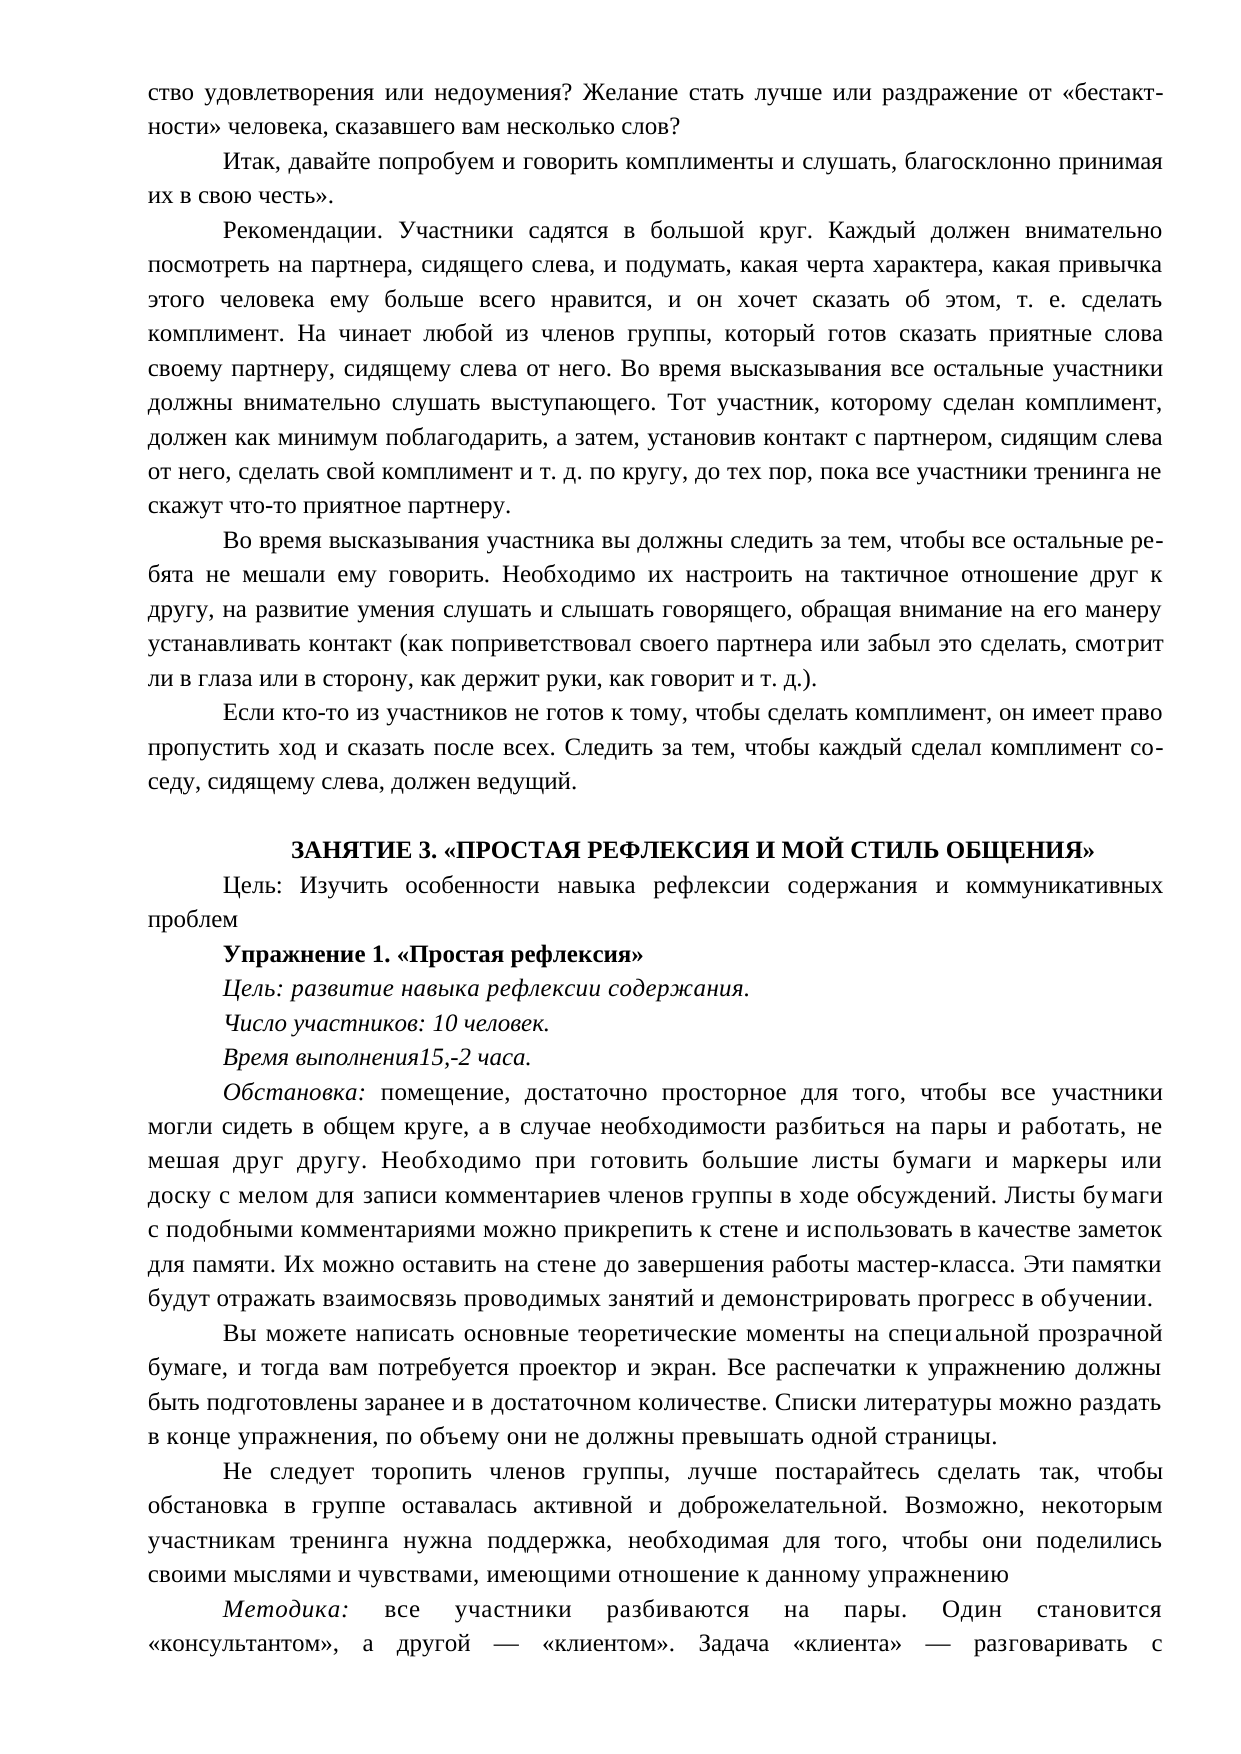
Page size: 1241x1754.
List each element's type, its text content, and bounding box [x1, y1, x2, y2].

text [148, 1594, 1163, 1657]
text Обстановка: помещение, достаточно просторное для того, чтобы все участники могли сидеть в общем круге, а в случае необходимости разбиться на пары и работать, не мешая друг другу. Необходимо при готовить большие листы бумаги и маркеры или доску с мелом для записи комментариев членов группы в ходе обсуждений. Листы бумаги с подобными комментариями можно прикрепить к стене и использовать в качестве заметок для памяти. Их можно оставить на стене до завершения работы мастер-класса. Эти памятки будут отражать взаимосвязь проводимых занятий и демонстрировать прогресс в обучении. [148, 1077, 1163, 1312]
text Время выполнения15,-2 часа. [148, 1042, 1163, 1071]
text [148, 77, 1163, 140]
text Вы можете написать основные теоретические моменты на специальной прозрачной бумаге, и тогда вам потребуется проектор и экран. Все распечатки к упражнению должны быть подготовлены заранее и в достаточном количестве. Списки литературы можно раздать в конце упражнения, по объему они не должны превышать одной страницы. [148, 1318, 1163, 1450]
text ЗАНЯТИЕ 3. «ПРОСТАЯ РЕФЛЕКСИЯ И МОЙ СТИЛЬ ОБЩЕНИЯ» [148, 835, 1163, 864]
text Цель: Изучить особенности навыка рефлексии содержания и коммуникативных проблем [148, 870, 1163, 933]
text Цель: развитие навыка рефлексии содержания. [148, 973, 1163, 1002]
text Во время высказывания участника вы должны следить за тем, чтобы все остальные ребята не мешали ему говорить. Необходимо их настроить на тактичное отношение друг к другу, на развитие умения слушать и слышать говорящего, обращая внимание на его манеру устанавливать контакт (как поприветствовал своего партнера или забыл это сделать, смотрит ли в глаза или в сторону, как держит руки, как говорит и т. д.). [148, 525, 1163, 692]
text Итак, давайте попробуем и говорить комплименты и слушать, благосклонно принимая их в свою честь». [148, 146, 1163, 209]
text Рекомендации. Участники садятся в большой круг. Каждый должен внимательно посмотреть на партнера, сидящего слева, и подумать, какая черта характера, какая привычка этого человека ему больше всего нравится, и он хочет сказать об этом, т. е. сделать комплимент. На чинает любой из членов группы, который готов сказать приятные слова своему партнеру, сидящему слева от него. Во время высказывания все остальные участники должны внимательно слушать выступающего. Тот участник, которому сделан комплимент, должен как минимум поблагодарить, а затем, установив контакт с партнером, сидящим слева от него, сделать свой комплимент и т. д. по кругу, до тех пор, пока все участники тренинга не скажут что-то приятное партнеру. [148, 215, 1163, 519]
text Упражнение 1. «Простая рефлексия» [148, 939, 1163, 967]
text Если кто-то из участников не готов к тому, чтобы сделать комплимент, он имеет право пропустить ход и сказать после всех. Следить за тем, чтобы каждый сделал комплимент соседу, сидящему слева, должен ведущий. [148, 697, 1163, 795]
text Число участников: 10 человек. [148, 1008, 1163, 1036]
text Не следует торопить членов группы, лучше постарайтесь сделать так, чтобы обстановка в группе оставалась активной и доброжелательной. Возможно, некоторым участникам тренинга нужна поддержка, необходимая для того, чтобы они поделились своими мыслями и чувствами, имеющими отношение к данному упражнению [148, 1456, 1163, 1588]
